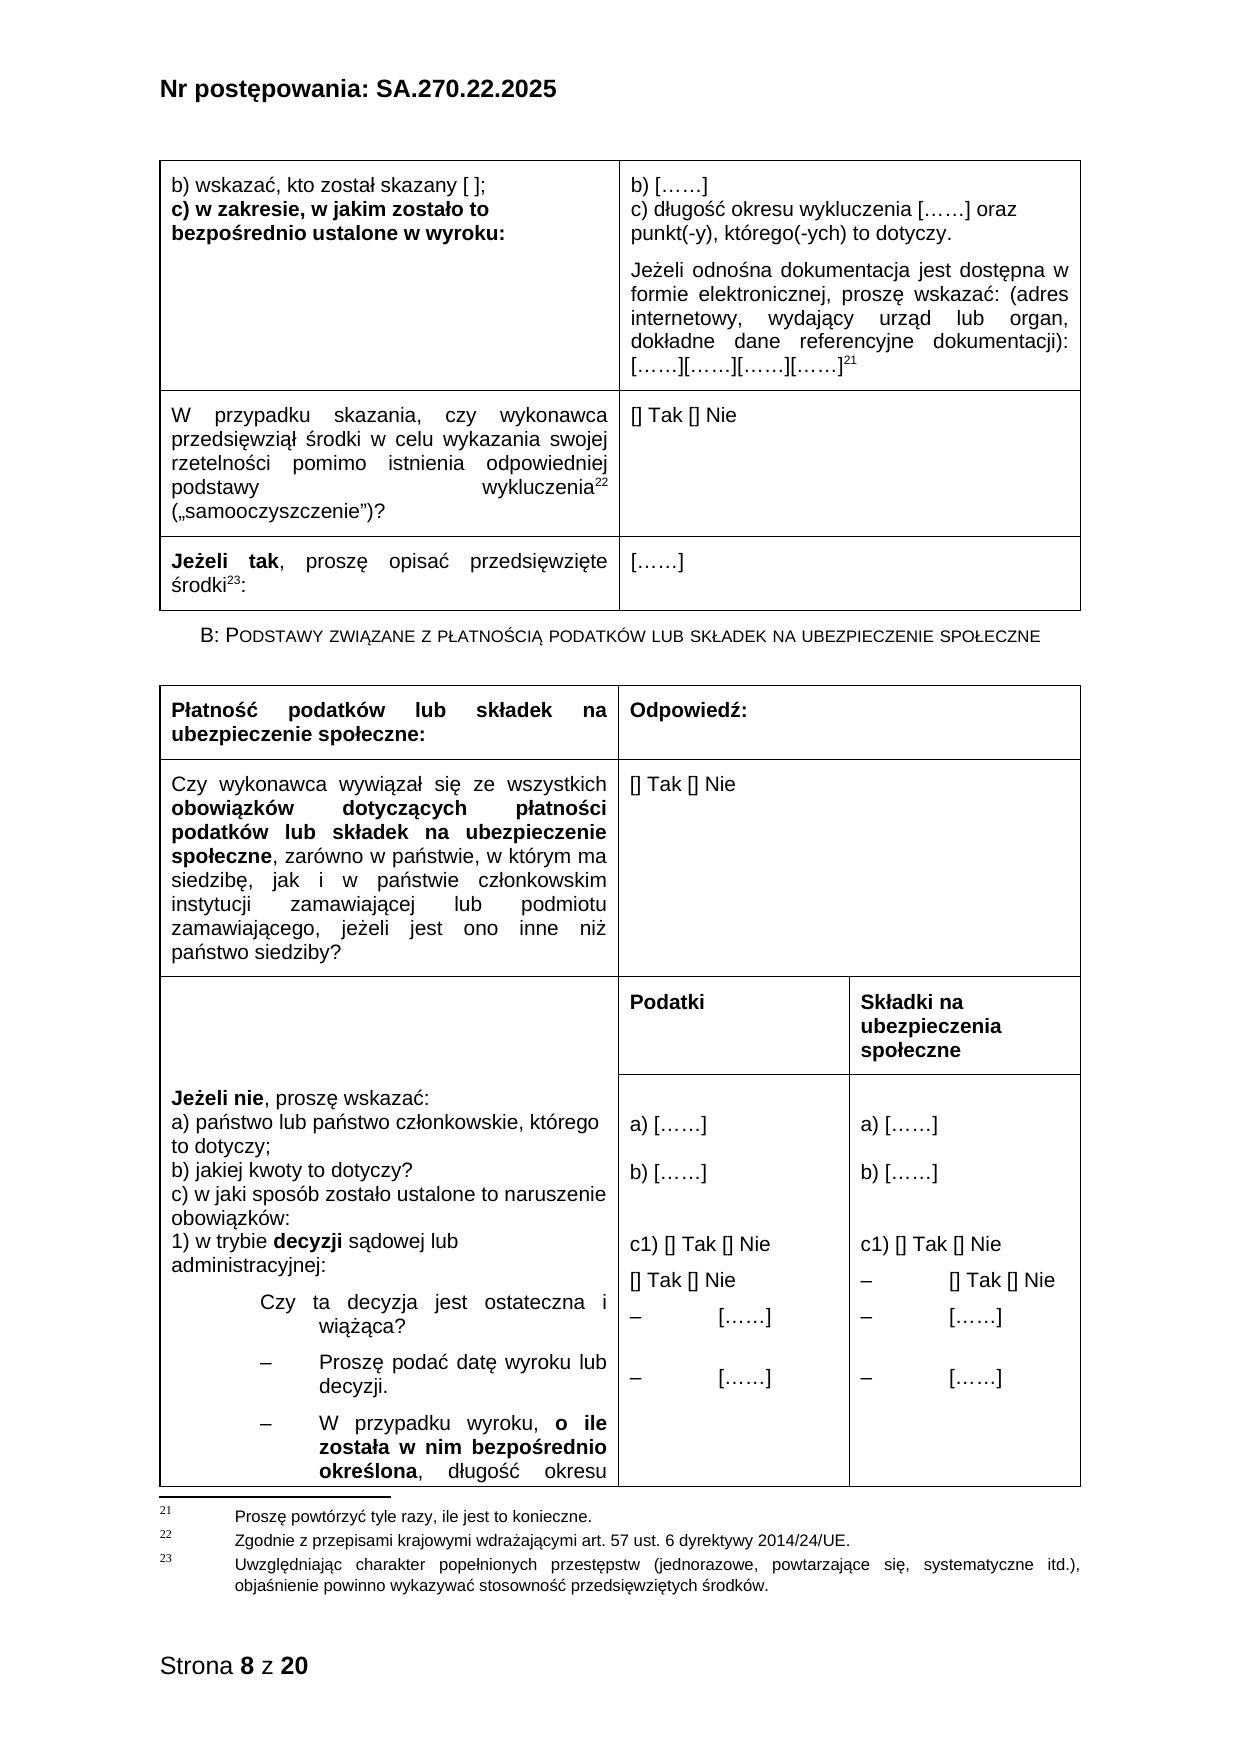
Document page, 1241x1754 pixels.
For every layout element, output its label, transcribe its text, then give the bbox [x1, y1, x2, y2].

table_cell Podatki [619, 977, 849, 1074]
table_cell Jeżeli nie, proszę wskazać: a) państwo lub państwo członkowskie, którego to dotyczy; b) jakiej kwoty to dotyczy? c) w jaki sposób zostało ustalone to naruszenie obowiązków: 1) w trybie decyzji sądowej lub administracyjnej: Czy ta decyzja jest ostateczna i wiążąca? Proszę podać datę wyroku lub decyzji. W przypadku wyroku, o ile została w nim bezpośrednio określona, długość okresu wykluczenia: 2) w inny sposób? Proszę sprecyzować, w jaki: d) Czy wykonawca spełnił lub spełni swoje obowiązki, dokonując płatności należnych podatków lub składek na ubezpieczenie społeczne, lub też zawierając wiążące porozumienia w celu spłaty tych należności, obejmujące w stosownych przypadkach narosłe odsetki lub grzywny? [161, 977, 618, 1486]
table_cell [] Tak [] Nie [620, 391, 1080, 536]
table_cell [850, 1075, 1080, 1486]
table_cell Składki na ubezpieczenia społeczne [850, 977, 1080, 1074]
table_cell a) data: [ ], punkt(-y): [ ], powód(-ody): [ ] b) [……] c) długość okresu wykluczenia [……] oraz punkt(-y), którego(-ych) to dotyczy. Jeżeli odnośna dokumentacja jest dostępna w formie elektronicznej, proszę wskazać: (adres internetowy, wydający urząd lub organ, dokładne dane referencyjne dokumentacji): [……][……][……][……] [620, 161, 1080, 390]
table_cell Jeżeli tak, proszę podać: a) datę wyroku, określić, których spośród punktów 1–6 on dotyczy, oraz podać powód(-ody) skazania; b) wskazać, kto został skazany [ ]; c) w zakresie, w jakim zostało to bezpośrednio ustalone w wyroku: [161, 161, 619, 390]
table_cell [] Tak [] Nie [619, 760, 1080, 976]
table_cell Jeżeli tak, proszę opisać przedsięwzięte środki: [161, 537, 619, 609]
table_cell [……] [620, 537, 1080, 609]
table_cell W przypadku skazania, czy wykonawca przedsięwziął środki w celu wykazania swojej rzetelności pomimo istnienia odpowiedniej podstawy wykluczenia („samooczyszczenie”)? [161, 391, 619, 536]
text B: Podstawy związane z płatnością podatków lub składek na ubezpieczenie społeczne [159, 623, 1081, 647]
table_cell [619, 1075, 849, 1486]
table_header Odpowiedź: [619, 686, 1080, 758]
table_header Płatność podatków lub składek na ubezpieczenie społeczne: [161, 686, 618, 758]
table_cell Czy wykonawca wywiązał się ze wszystkich obowiązków dotyczących płatności podatków lub składek na ubezpieczenie społeczne, zarówno w państwie, w którym ma siedzibę, jak i w państwie członkowskim instytucji zamawiającej lub podmiotu zamawiającego, jeżeli jest ono inne niż państwo siedziby? [161, 760, 618, 976]
